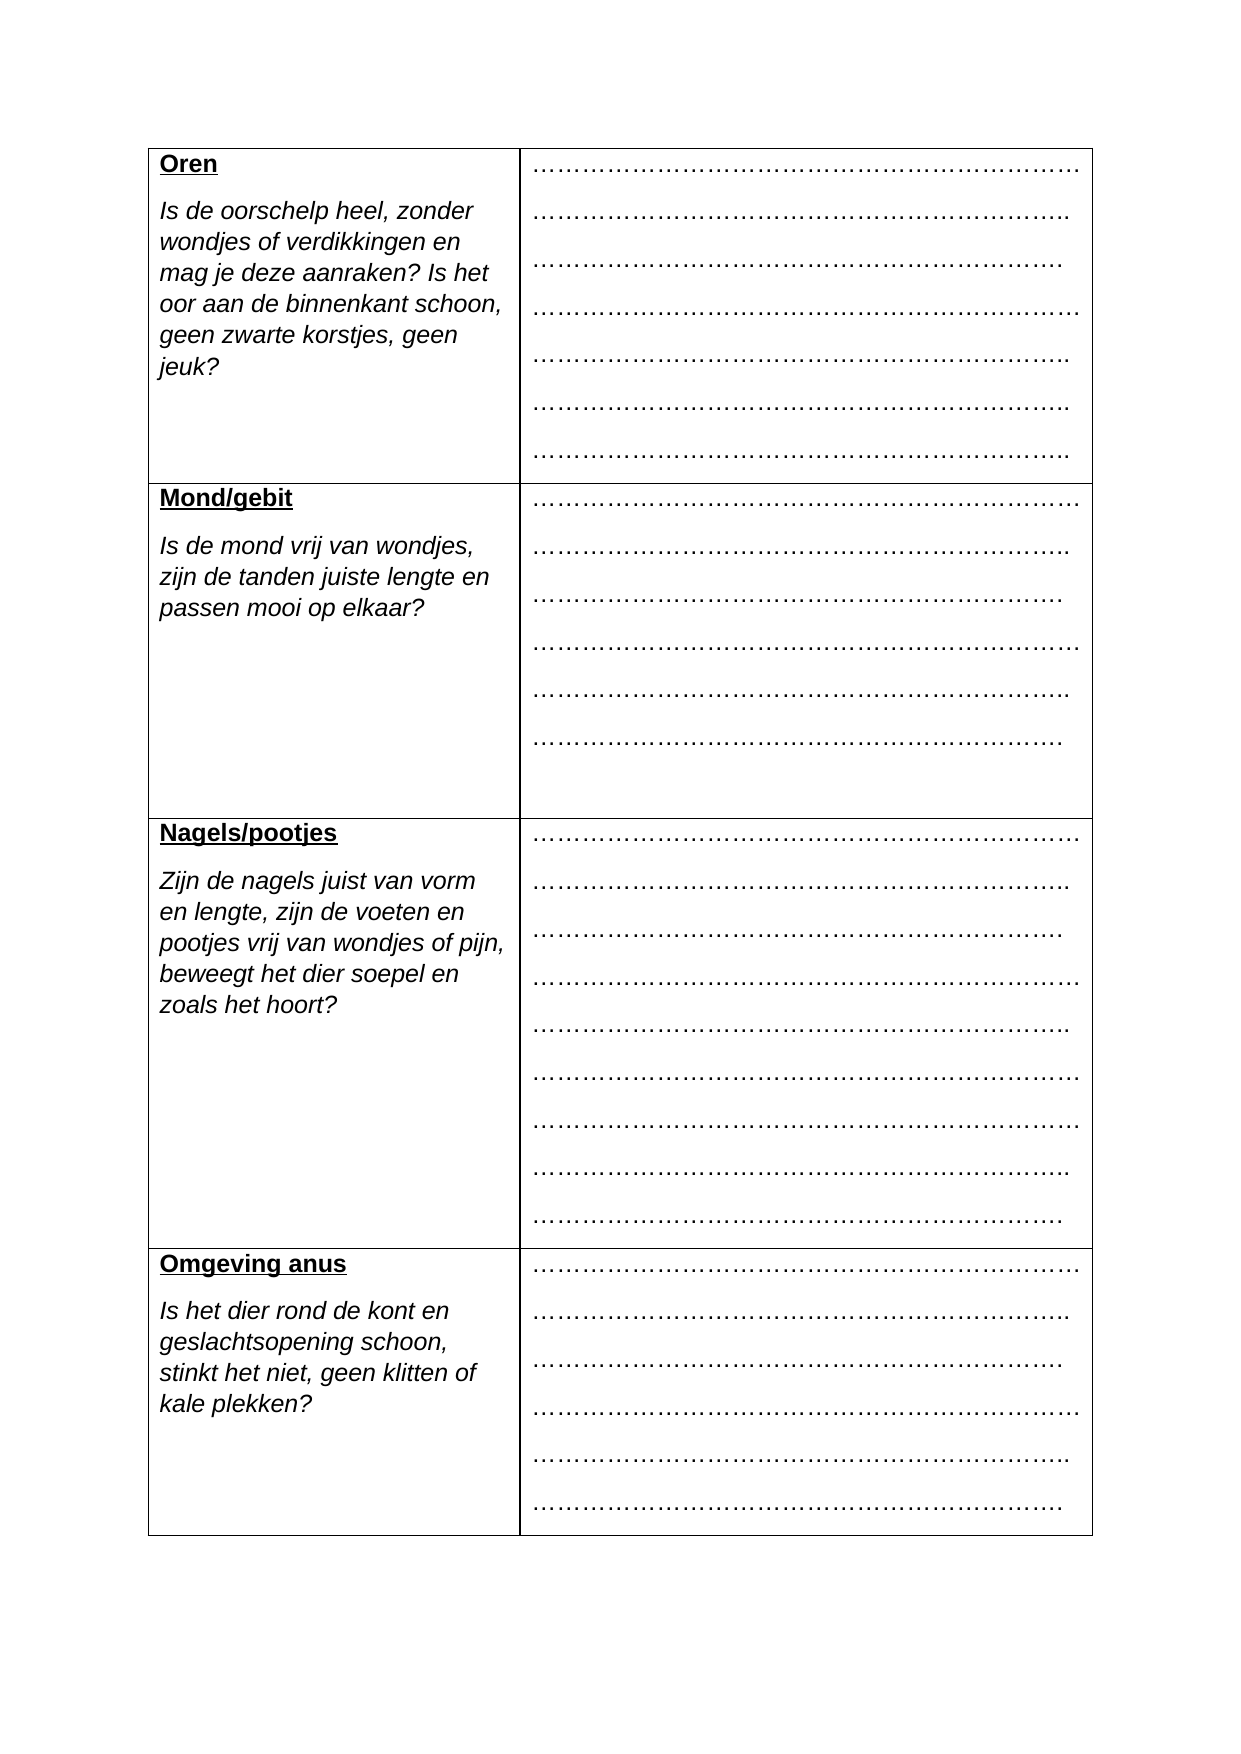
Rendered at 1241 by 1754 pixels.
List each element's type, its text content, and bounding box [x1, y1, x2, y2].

table_cell Mond/gebit Is de mond vrij van wondjes, zijn de tanden juiste lengte en passen mooi op elkaar? [149, 484, 519, 817]
table_cell Omgeving anus Is het dier rond de kont en geslachtsopening schoon, stinkt het niet, geen klitten of kale plekken? [149, 1249, 519, 1535]
table_cell ………………………………………………………… ……………………………………………………….. ………………………………………………………. ………………………………………………………… ……………………………………………………….. ………………………………………………………. [521, 484, 1092, 817]
table_cell ………………………………………………………… ……………………………………………………….. ………………………………………………………. ………………………………………………………… ……………………………………………………….. ………………………………………………………. [521, 1249, 1092, 1535]
table_cell ………………………………………………………… ……………………………………………………….. ………………………………………………………. ………………………………………………………… ……………………………………………………….. ………………………………………………………… ………………………………………………………… ……………………………………………………….. ………………………………………………………. [521, 819, 1092, 1248]
table_cell Nagels/pootjes Zijn de nagels juist van vorm en lengte, zijn de voeten en pootjes vrij van wondjes of pijn, beweegt het dier soepel en zoals het hoort? [149, 819, 519, 1248]
table_header Oren Is de oorschelp heel, zonder wondjes of verdikkingen en mag je deze aanraken? Is het oor aan de binnenkant schoon, geen zwarte korstjes, geen jeuk? [149, 149, 519, 482]
table_header ………………………………………………………… ……………………………………………………….. ………………………………………………………. ………………………………………………………… ……………………………………………………….. ……………………………………………………….. ……………………………………………………….. [521, 149, 1092, 482]
